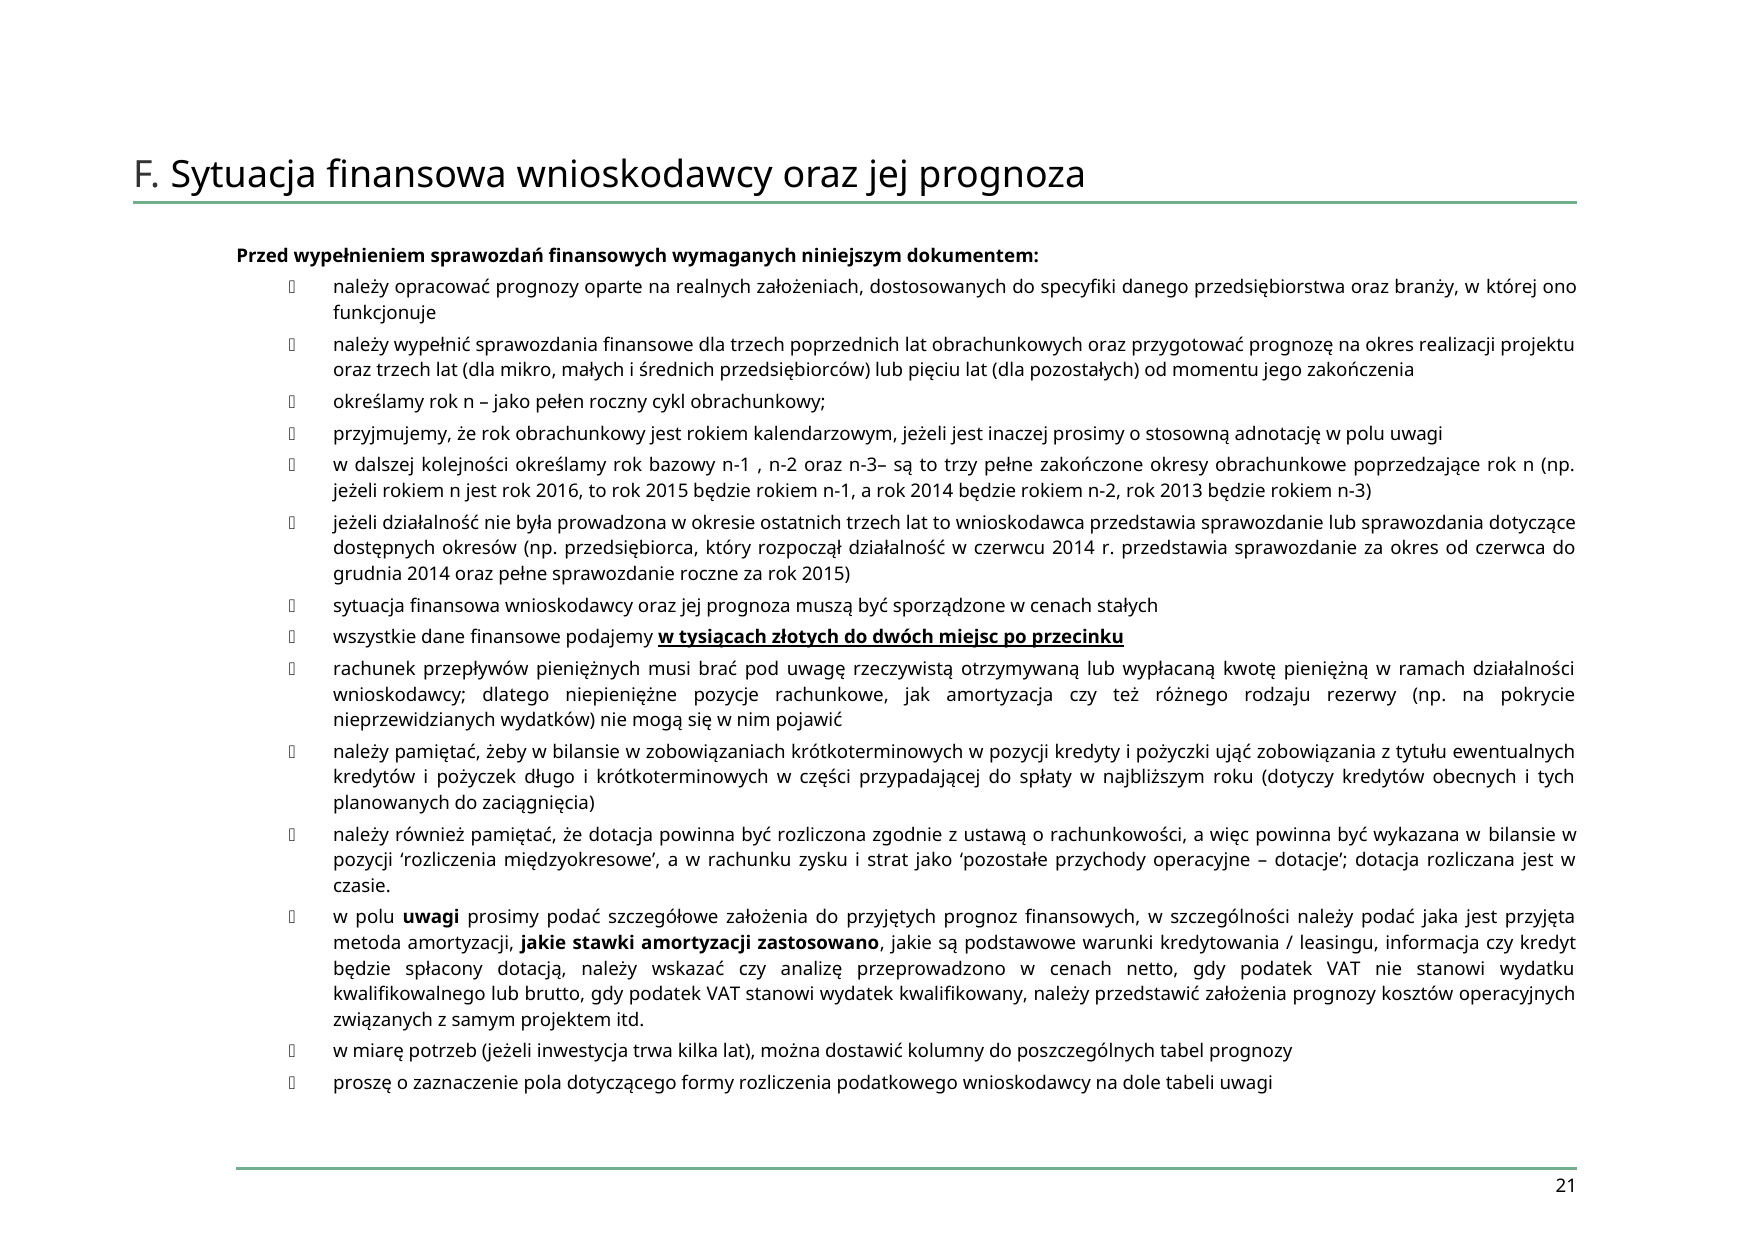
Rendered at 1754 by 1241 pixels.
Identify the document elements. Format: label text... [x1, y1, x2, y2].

list przyjmujemy, że rok obrachunkowy jest rokiem kalendarzowym, jeżeli jest inaczej prosimy o stosowną adnotację w polu uwagi [288, 420, 1577, 446]
list należy również pamiętać, że dotacja powinna być rozliczona zgodnie z ustawą o rachunkowości, a więc powinna być wykazana w bilansie w pozycji ‘rozliczenia międzyokresowe’, a w rachunku zysku i strat jako ‘pozostałe przychody operacyjne – dotacje’; dotacja rozliczana jest w czasie. [288, 821, 1577, 898]
list wszystkie dane finansowe podajemy w tysiącach złotych do dwóch miejsc po przecinku [288, 624, 1577, 649]
list proszę o zaznaczenie pola dotyczącego formy rozliczenia podatkowego wnioskodawcy na dole tabeli uwagi [288, 1069, 1577, 1095]
list należy pamiętać, żeby w bilansie w zobowiązaniach krótkoterminowych w pozycji kredyty i pożyczki ująć zobowiązania z tytułu ewentualnych kredytów i pożyczek długo i krótkoterminowych w części przypadającej do spłaty w najbliższym roku (dotyczy kredytów obecnych i tych planowanych do zaciągnięcia) [288, 738, 1577, 815]
list sytuacja finansowa wnioskodawcy oraz jej prognoza muszą być sporządzone w cenach stałych [288, 592, 1577, 617]
list jeżeli działalność nie była prowadzona w okresie ostatnich trzech lat to wnioskodawca przedstawia sprawozdanie lub sprawozdania dotyczące dostępnych okresów (np. przedsiębiorca, który rozpoczął działalność w czerwcu 2014 r. przedstawia sprawozdanie za okres od czerwca do grudnia 2014 oraz pełne sprawozdanie roczne za rok 2015) [288, 509, 1577, 586]
list w dalszej kolejności określamy rok bazowy n-1 , n-2 oraz n-3– są to trzy pełne zakończone okresy obrachunkowe poprzedzające rok n (np. jeżeli rokiem n jest rok 2016, to rok 2015 będzie rokiem n- rok 2014 będzie rokiem n-2, rok 2013 będzie rokiem n-3) [288, 452, 1577, 503]
list w polu uwagi prosimy podać szczegółowe założenia do przyjętych prognoz finansowych, w szczególności należy podać jaka jest przyjęta metoda amortyzacji, jakie stawki amortyzacji zastosowano, jakie są podstawowe warunki kredytowania / leasingu, informacja czy kredyt będzie spłacony dotacją, należy wskazać czy analizę przeprowadzono w cenach netto, gdy podatek VAT nie stanowi wydatku kwalifikowalnego lub brutto, gdy podatek VAT stanowi wydatek kwalifikowany, należy przedstawić założenia prognozy kosztów operacyjnych związanych z samym projektem itd. [288, 904, 1577, 1031]
text Przed wypełnieniem sprawozdań finansowych wymaganych niniejszym dokumentem: [236, 242, 1577, 267]
subtitle Sytuacja finansowa wnioskodawcy oraz jej prognoza [133, 148, 1577, 201]
list w miarę potrzeb (jeżeli inwestycja trwa kilka lat), można dostawić kolumny do poszczególnych tabel prognozy [288, 1038, 1577, 1063]
list określamy rok n – jako pełen roczny cykl obrachunkowy; [288, 388, 1577, 414]
list należy opracować prognozy oparte na realnych założeniach, dostosowanych do specyfiki danego przedsiębiorstwa oraz branży, w której ono funkcjonuje [288, 274, 1577, 325]
list należy wypełnić sprawozdania finansowe dla trzech poprzednich lat obrachunkowych oraz przygotować prognozę na okres realizacji projektu oraz trzech lat (dla mikro, małych i średnich przedsiębiorców) lub pięciu lat (dla pozostałych) od momentu jego zakończenia [288, 331, 1577, 382]
list rachunek przepływów pieniężnych musi brać pod uwagę rzeczywistą otrzymywaną lub wypłacaną kwotę pieniężną w ramach działalności wnioskodawcy; dlatego niepieniężne pozycje rachunkowe, jak amortyzacja czy też różnego rodzaju rezerwy (np. na pokrycie nieprzewidzianych wydatków) nie mogą się w nim pojawić [288, 655, 1577, 732]
